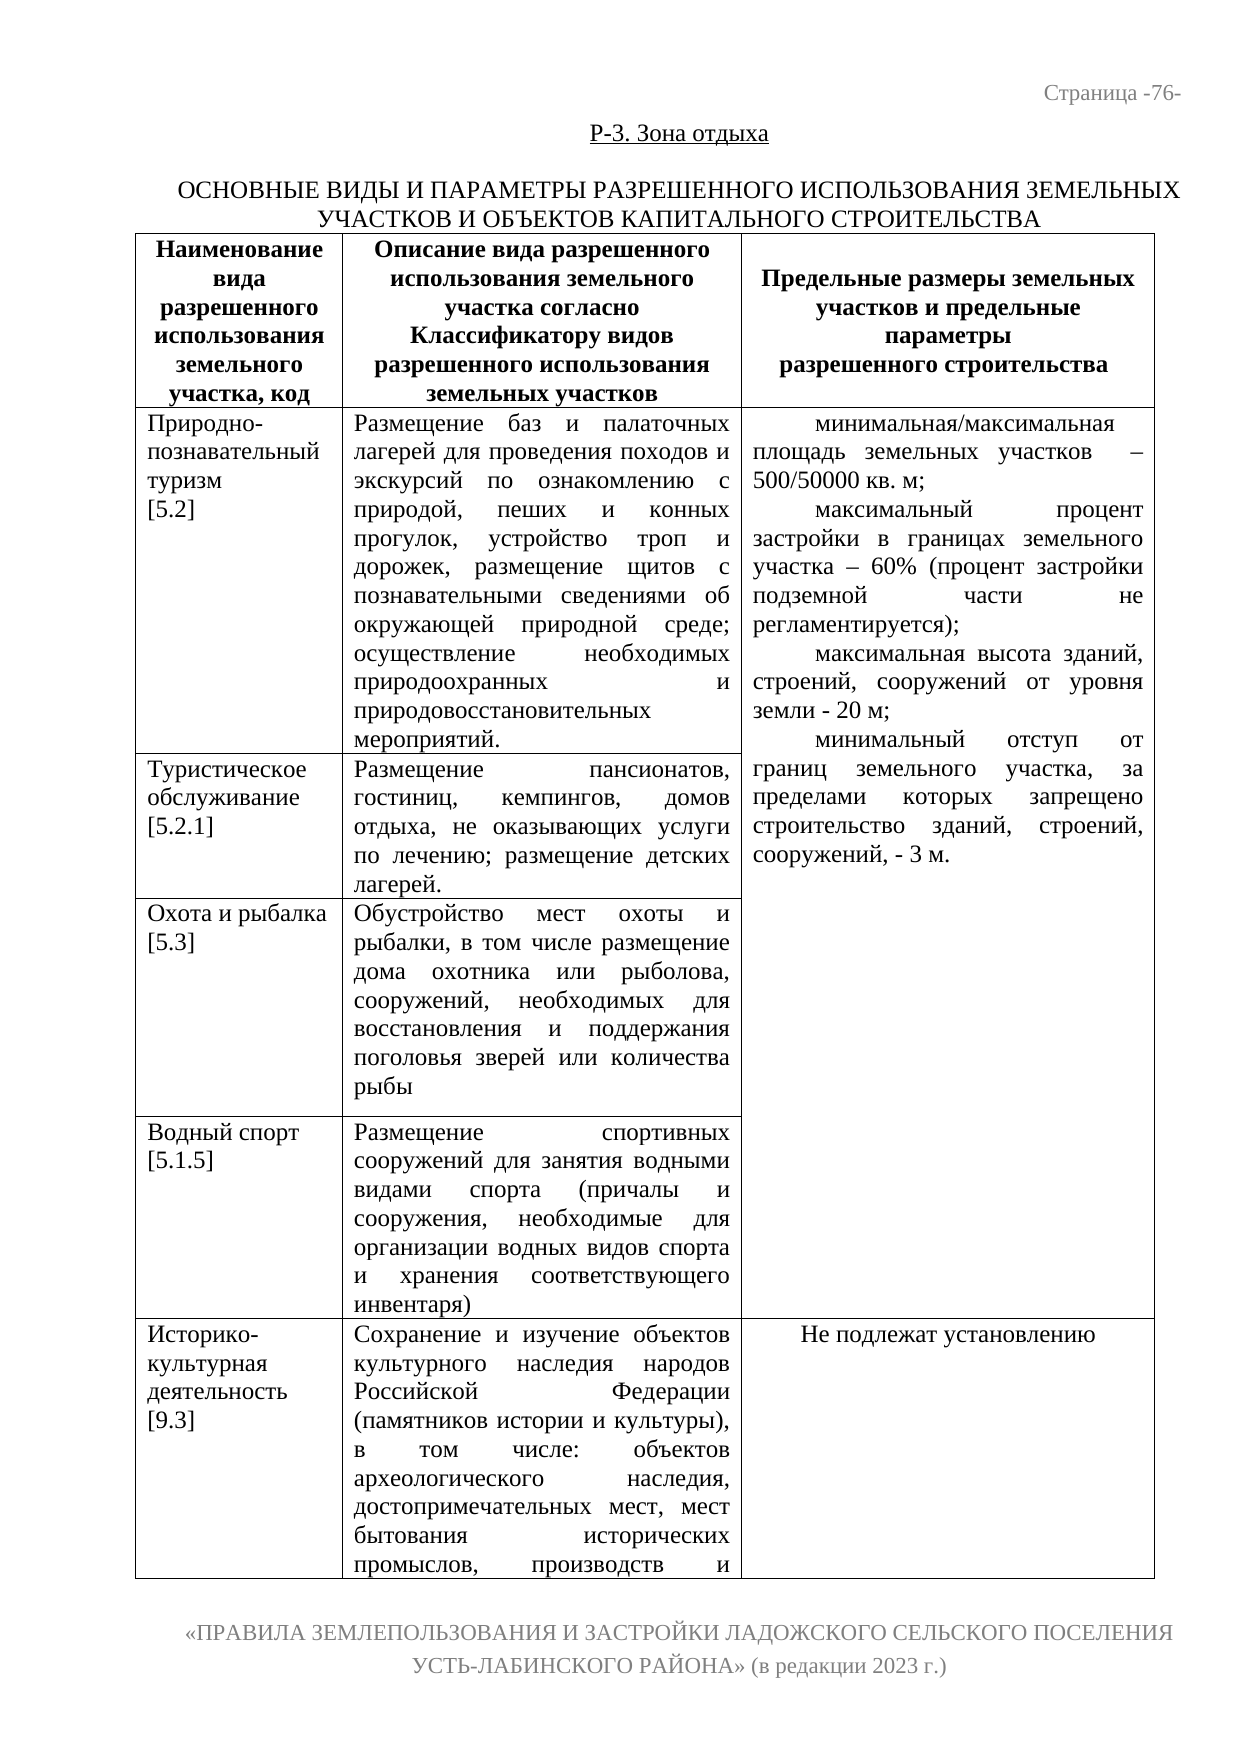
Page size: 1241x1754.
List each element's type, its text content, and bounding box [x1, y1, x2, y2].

table_header Предельные размеры земельных участков и предельные параметры разрешенного строительства [742, 234, 1154, 407]
table_header Описание вида разрешенного использования земельного участка согласно Классификатору видов разрешенного использования земельных участков [343, 234, 741, 407]
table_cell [136, 1319, 342, 1578]
table_header Наименование вида разрешенного использования земельного участка, код [136, 234, 342, 407]
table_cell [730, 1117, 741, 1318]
table_cell минимальная/максимальная площадь земельных участков – 500/50000 кв. м; максимальный процент застройки в границах земельного участка – 60% (процент застройки подземной части не регламентируется); максимальная высота зданий, строений, сооружений от уровня земли - 20 м; минимальный отступ от границ земельного участка, за пределами которых запрещено строительство зданий, строений, сооружений, - 3 м. [742, 408, 1154, 1318]
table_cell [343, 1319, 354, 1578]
text Р-3. Зона отдыха [177, 118, 1181, 147]
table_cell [742, 1319, 1154, 1578]
table_cell Водный спорт [5.1.5] [136, 1117, 342, 1318]
table_cell Туристическое обслуживание [5.2.1] [136, 754, 342, 897]
table_cell Размещение пансионатов, гостиниц, кемпингов, домов отдыха, не оказывающих услуги по лечению; размещение детских лагерей. [343, 754, 741, 897]
table_cell Природно-познавательный туризм [5.2] [136, 408, 342, 753]
table_cell Размещение баз и палаточных лагерей для проведения походов и экскурсий по ознакомлению с природой, пеших и конных прогулок, устройство троп и дорожек, размещение щитов с познавательными сведениями об окружающей природной среде; осуществление необходимых природоохранных и природовосстановительных мероприятий. [343, 408, 741, 753]
table_cell Охота и рыбалка [5.3] [136, 899, 342, 1116]
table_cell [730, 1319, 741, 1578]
table_cell Обустройство мест охоты и рыбалки, в том числе размещение дома охотника или рыболова, сооружений, необходимых для восстановления и поддержания поголовья зверей или количества рыбы [343, 899, 741, 1116]
text ОСНОВНЫЕ ВИДЫ И ПАРАМЕТРЫ РАЗРЕШЕННОГО ИСПОЛЬЗОВАНИЯ ЗЕМЕЛЬНЫХ УЧАСТКОВ И ОБЪЕКТОВ КАПИТАЛЬНОГО СТРОИТЕЛЬСТВА [177, 176, 1181, 233]
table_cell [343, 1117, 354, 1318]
